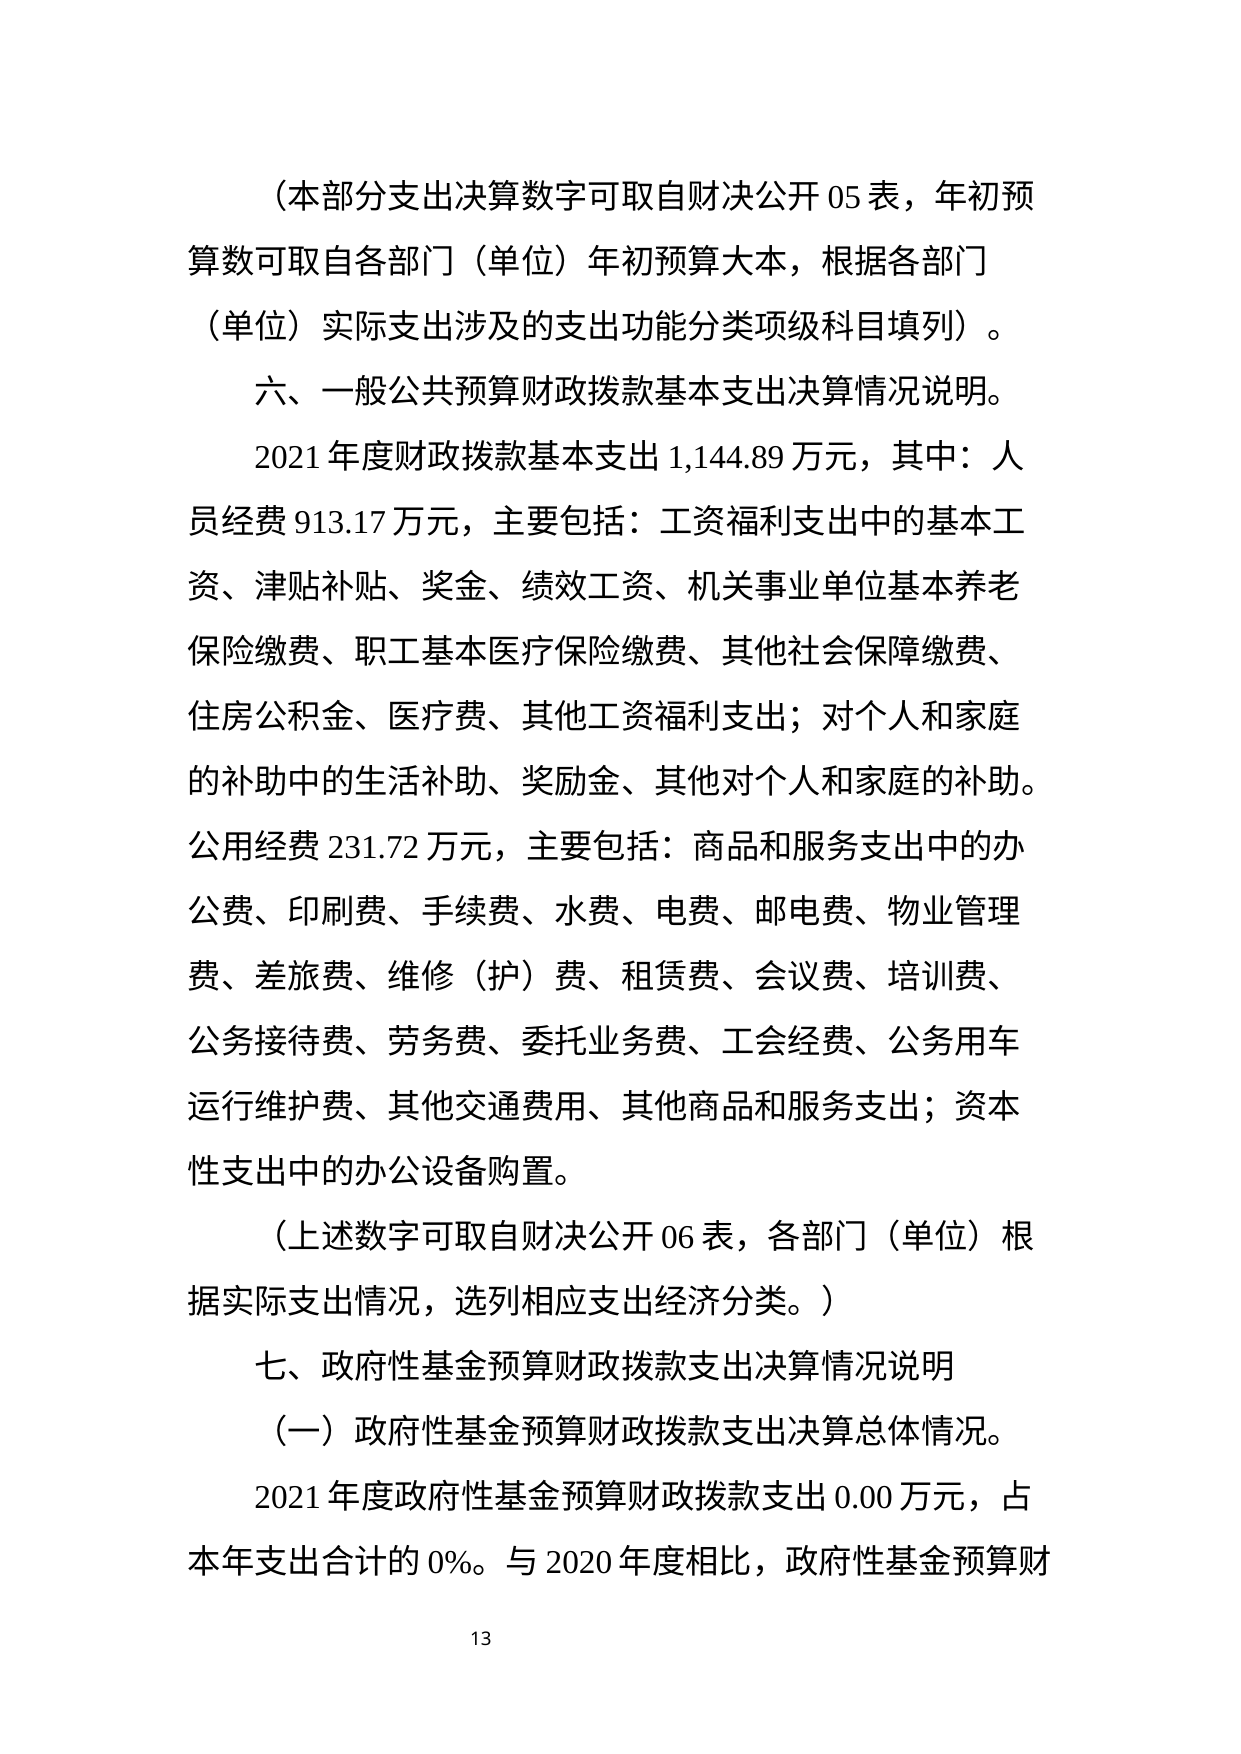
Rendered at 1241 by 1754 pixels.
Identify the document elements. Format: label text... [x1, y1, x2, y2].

text （本部分支出决算数字可取自财决公开05表，年初预算数可取自各部门（单位）年初预算大本，根据各部门（单位）实际支出涉及的支出功能分类项级科目填列）。 [187, 162, 1053, 357]
text 七、政府性基金预算财政拨款支出决算情况说明 [187, 1332, 1053, 1397]
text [187, 1462, 1053, 1592]
text 2021年度财政拨款基本支出1,144.89万元，其中：人员经费913.17万元，主要包括：工资福利支出中的基本工资、津贴补贴、奖金、绩效工资、机关事业单位基本养老保险缴费、职工基本医疗保险缴费、其他社会保障缴费、住房公积金、医疗费、其他工资福利支出；对个人和家庭的补助中的生活补助、奖励金、其他对个人和家庭的补助。公用经费231.72万元，主要包括：商品和服务支出中的办公费、印刷费、手续费、水费、电费、邮电费、物业管理费、差旅费、维修（护）费、租赁费、会议费、培训费、公务接待费、劳务费、委托业务费、工会经费、公务用车运行维护费、其他交通费用、其他商品和服务支出；资本性支出中的办公设备购置。 [187, 422, 1053, 1202]
text （上述数字可取自财决公开06表，各部门（单位）根据实际支出情况，选列相应支出经济分类。） [187, 1202, 1053, 1332]
text （一）政府性基金预算财政拨款支出决算总体情况。 [187, 1397, 1053, 1462]
text 六、一般公共预算财政拨款基本支出决算情况说明。 [187, 357, 1053, 422]
